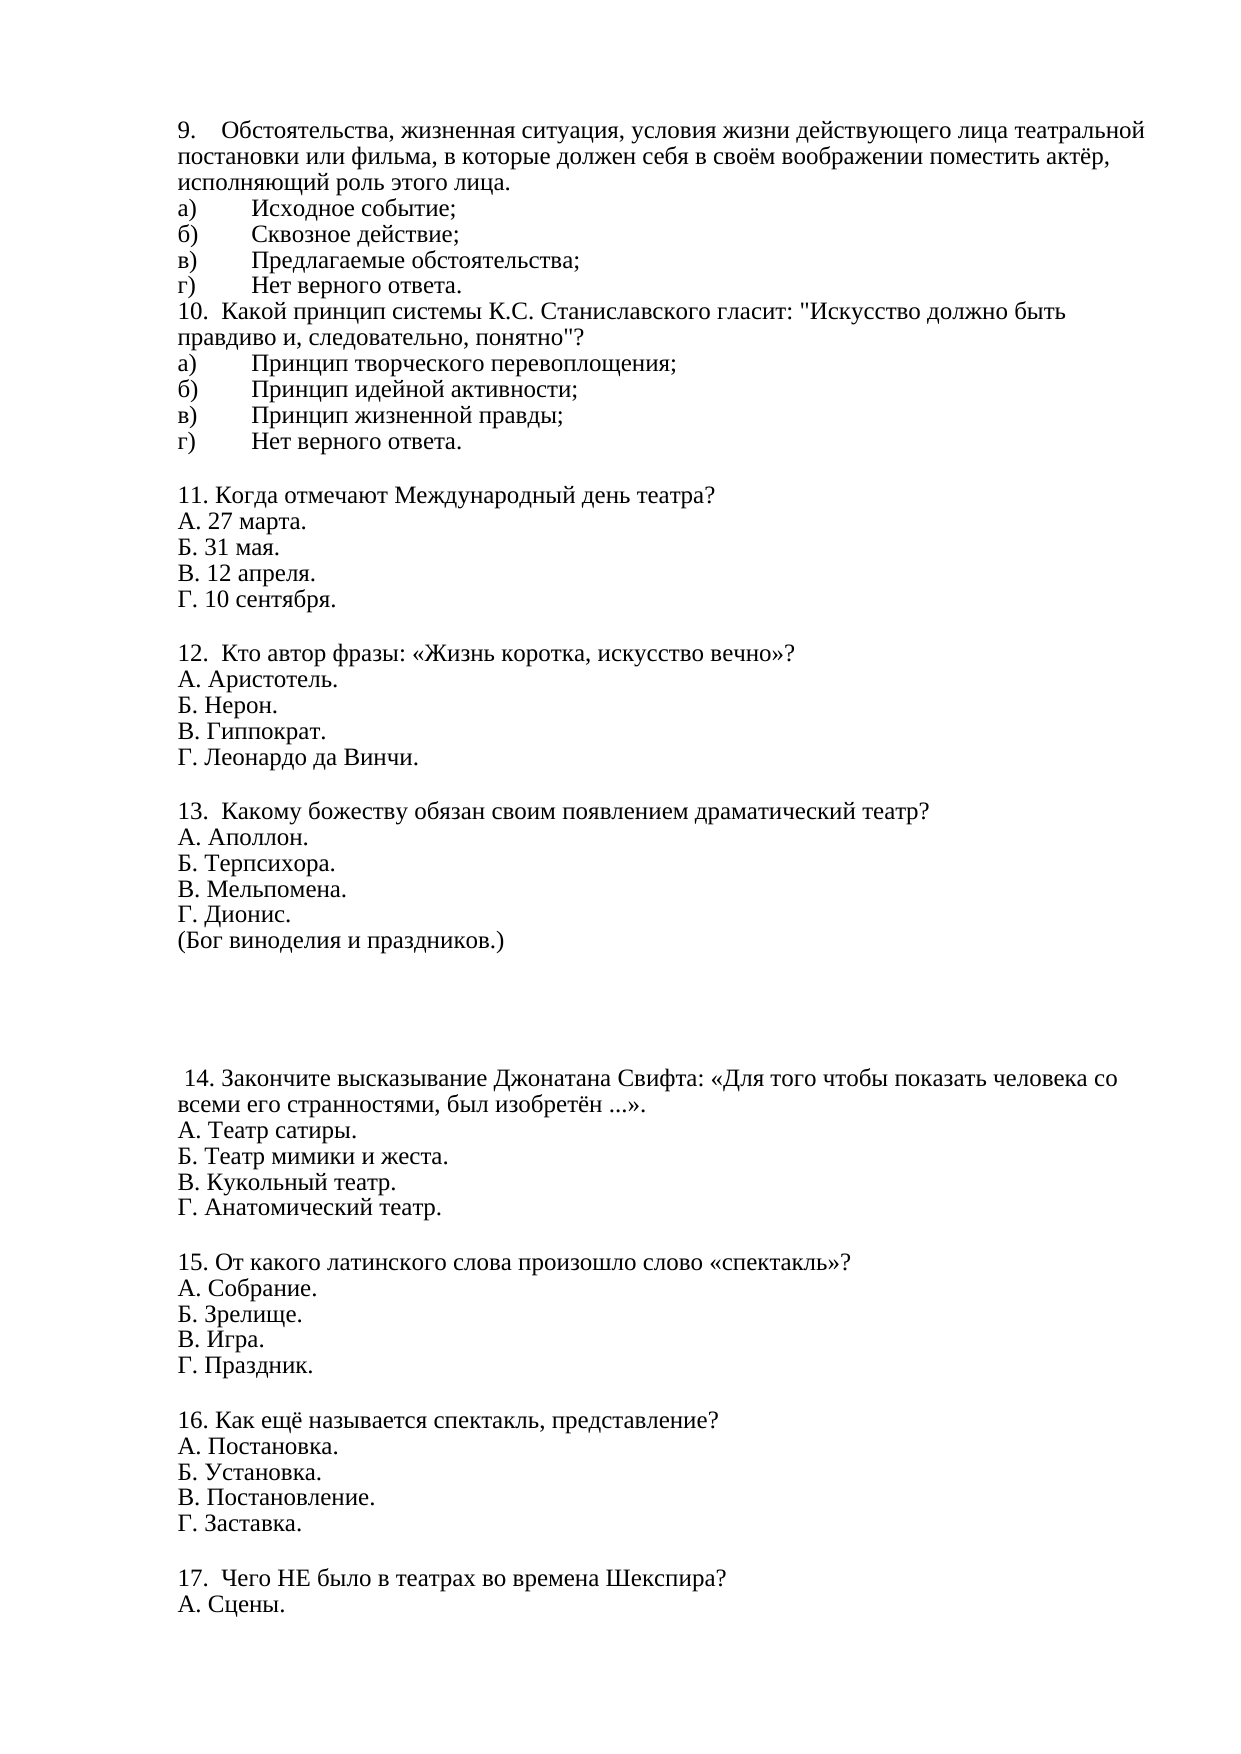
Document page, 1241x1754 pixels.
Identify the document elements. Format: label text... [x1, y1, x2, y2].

text В. Гиппократ. [177, 718, 1152, 744]
text в) Принцип жизненной правды; [177, 403, 1152, 428]
text 16. Как ещё называется спектакль, представление? [177, 1408, 1152, 1433]
text В. Постановление. [177, 1485, 1152, 1511]
text А. Аполлон. [177, 825, 1152, 851]
text В. Кукольный театр. [177, 1169, 1152, 1195]
text б) Принцип идейной активности; [177, 377, 1152, 403]
text А. Постановка. [177, 1433, 1152, 1459]
text В. Игра. [177, 1327, 1152, 1353]
text г) Нет верного ответа. [177, 428, 1152, 454]
text Г. Леонардо да Винчи. [177, 744, 1152, 770]
text 10. Какой принцип системы К.С. Станиславского гласит: "Искусство должно быть правдиво и, следовательно, понятно"? [177, 299, 1152, 351]
text Г. Дионис. [177, 902, 1152, 928]
text 17. Чего НЕ было в театрах во времена Шекспира? [177, 1566, 1152, 1591]
text Б. Терпсихора. [177, 851, 1152, 876]
text б) Сквозное действие; [177, 222, 1152, 247]
text 9. Обстоятельства, жизненная ситуация, условия жизни действующего лица театральной постановки или фильма, в которые должен себя в своём воображении поместить актёр, исполняющий роль этого лица. [177, 118, 1152, 196]
text Г. Праздник. [177, 1353, 1152, 1379]
text Г. Анатомический театр. [177, 1195, 1152, 1221]
text Б. 31 мая. [177, 535, 1152, 561]
text в) Предлагаемые обстоятельства; [177, 247, 1152, 273]
text Б. Установка. [177, 1459, 1152, 1485]
text 15. От какого латинского слова произошло слово «спектакль»? [177, 1250, 1152, 1276]
text Г. 10 сентября. [177, 586, 1152, 612]
text А. 27 марта. [177, 509, 1152, 535]
text 12. Кто автор фразы: «Жизнь коротка, искусство вечно»? [177, 641, 1152, 667]
text Б. Театр мимики и жеста. [177, 1143, 1152, 1169]
text А. Театр сатиры. [177, 1118, 1152, 1143]
text Б. Нерон. [177, 693, 1152, 718]
text В. Мельпомена. [177, 876, 1152, 902]
text Б. Зрелище. [177, 1301, 1152, 1327]
text 13. Какому божеству обязан своим появлением драматический театр? [177, 799, 1152, 825]
text г) Нет верного ответа. [177, 273, 1152, 299]
text А. Собрание. [177, 1276, 1152, 1301]
text Г. Заставка. [177, 1511, 1152, 1537]
text А. Сцены. [177, 1591, 1152, 1617]
text А. Аристотель. [177, 667, 1152, 693]
text (Бог виноделия и праздников.) [177, 928, 1152, 954]
text а) Исходное событие; [177, 196, 1152, 222]
text В. 12 апреля. [177, 561, 1152, 586]
text 14. Закончите высказывание Джонатана Свифта: «Для того чтобы показать человека со всеми его странностями, был изобретён ...». [177, 1066, 1152, 1118]
text а) Принцип творческого перевоплощения; [177, 351, 1152, 377]
text 11. Когда отмечают Международный день театра? [177, 483, 1152, 509]
